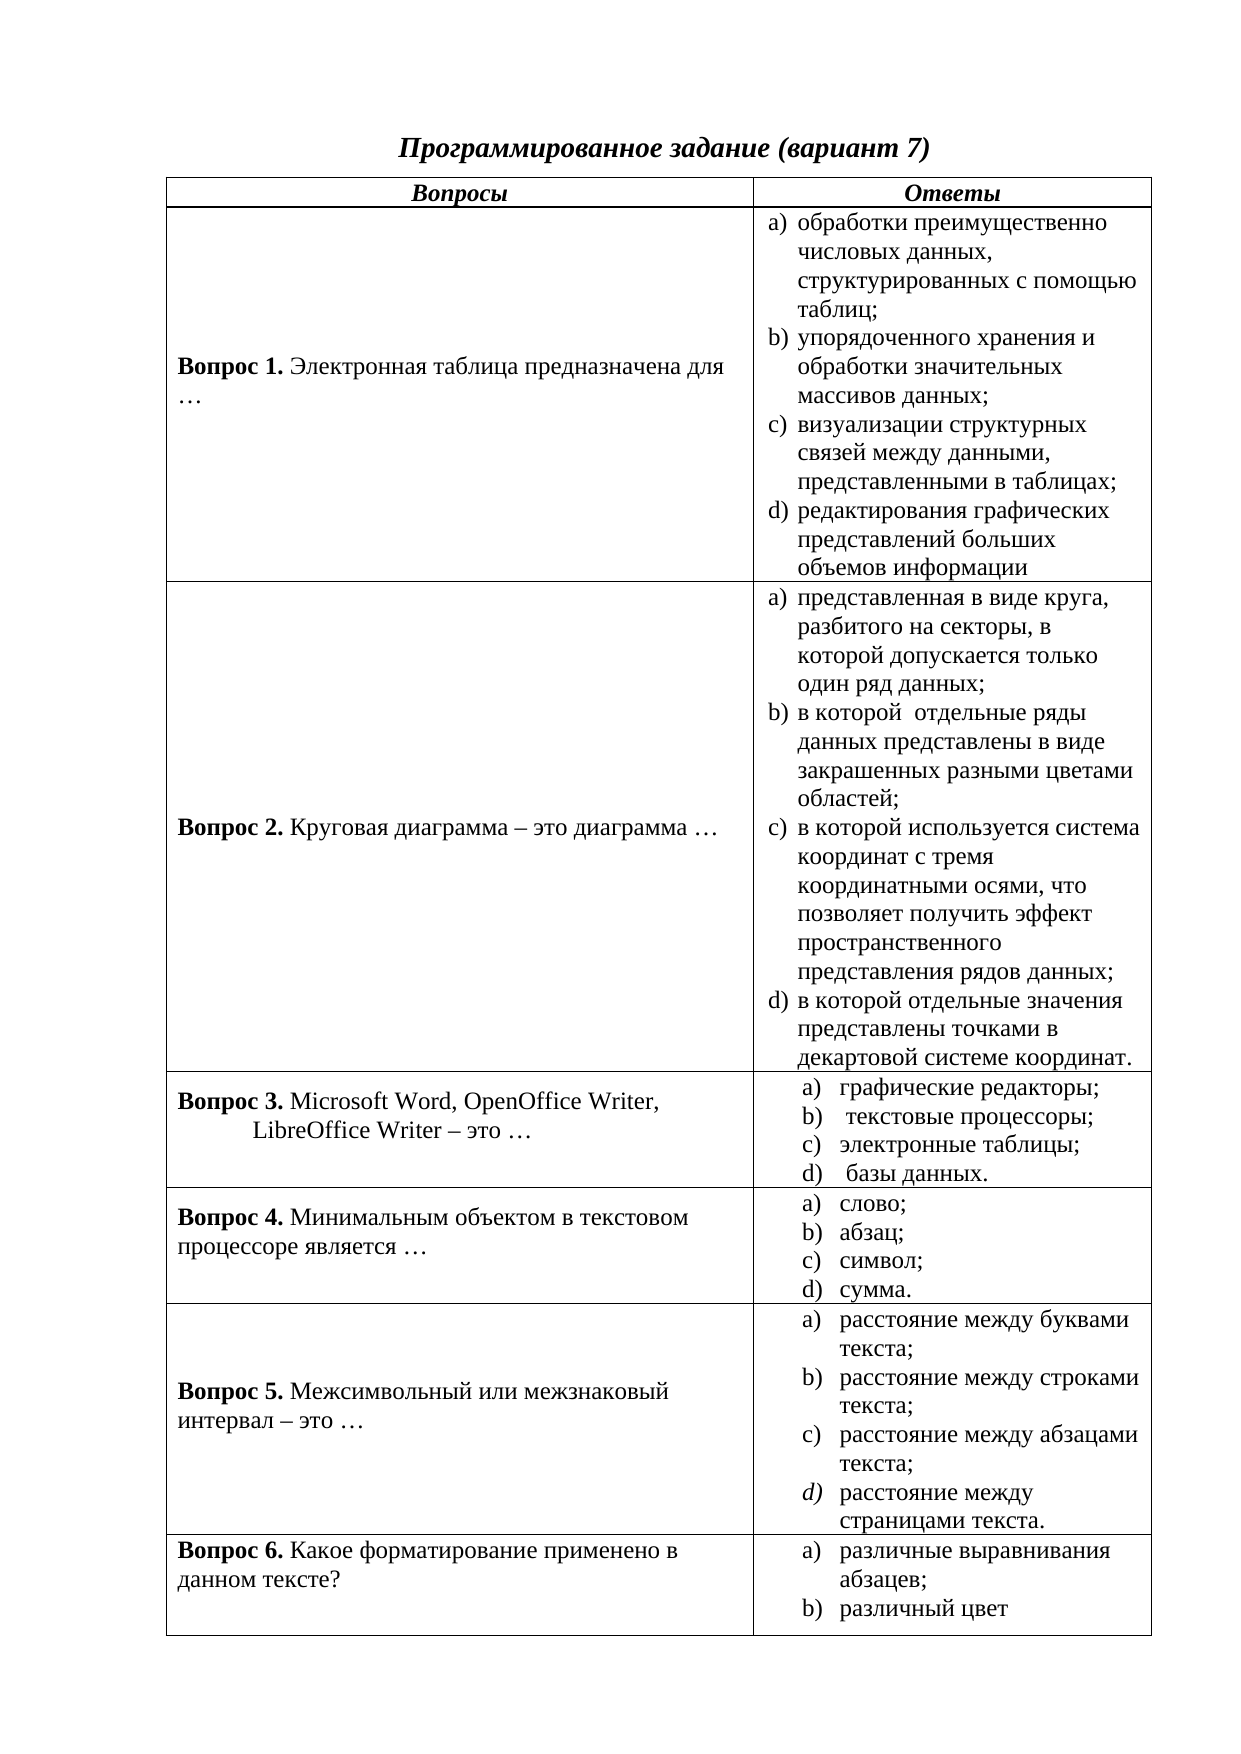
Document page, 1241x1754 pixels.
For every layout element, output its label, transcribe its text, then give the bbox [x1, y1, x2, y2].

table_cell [167, 1535, 753, 1635]
table_cell слово; абзац; символ; сумма. [754, 1188, 1151, 1303]
table_cell расстояние между буквами текста; расстояние между строками текста; расстояние между абзацами текста; расстояние между страницами текста. [754, 1304, 1151, 1534]
table_cell Вопрос 1. Электронная таблица предназначена для … [167, 208, 753, 581]
table_header Вопросы [167, 178, 753, 206]
table_header Ответы [754, 178, 1151, 206]
table_cell представленная в виде круга, разбитого на секторы, в которой допускается только один ряд данных; в которой отдельные ряды данных представлены в виде закрашенных разными цветами областей; в которой используется система координат с тремя координатными осями, что позволяет получить эффект пространственного представления рядов данных; в которой отдельные значения представлены точками в декартовой системе координат. [754, 582, 1151, 1071]
text Программированное задание (вариант 7) [177, 131, 1152, 164]
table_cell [754, 1535, 1151, 1635]
table_cell Вопрос 2. Круговая диаграмма – это диаграмма … [167, 582, 753, 1071]
table_cell графические редакторы; текстовые процессоры; электронные таблицы; базы данных. [754, 1072, 1151, 1187]
table_cell Вопрос 5. Межсимвольный или межзнаковый интервал – это … [167, 1304, 753, 1534]
table_cell обработки преимущественно числовых данных, структурированных с помощью таблиц; упорядоченного хранения и обработки значительных массивов данных; визуализации структурных связей между данными, представленными в таблицах; редактирования графических представлений больших объемов информации [754, 208, 1151, 581]
table_cell Вопрос 4. Минимальным объектом в текстовом процессоре является … [167, 1188, 753, 1303]
table_cell Вопрос 3. Microsoft Word, OpenOffice Writer, LibreOffice Writer – это … [167, 1072, 753, 1187]
